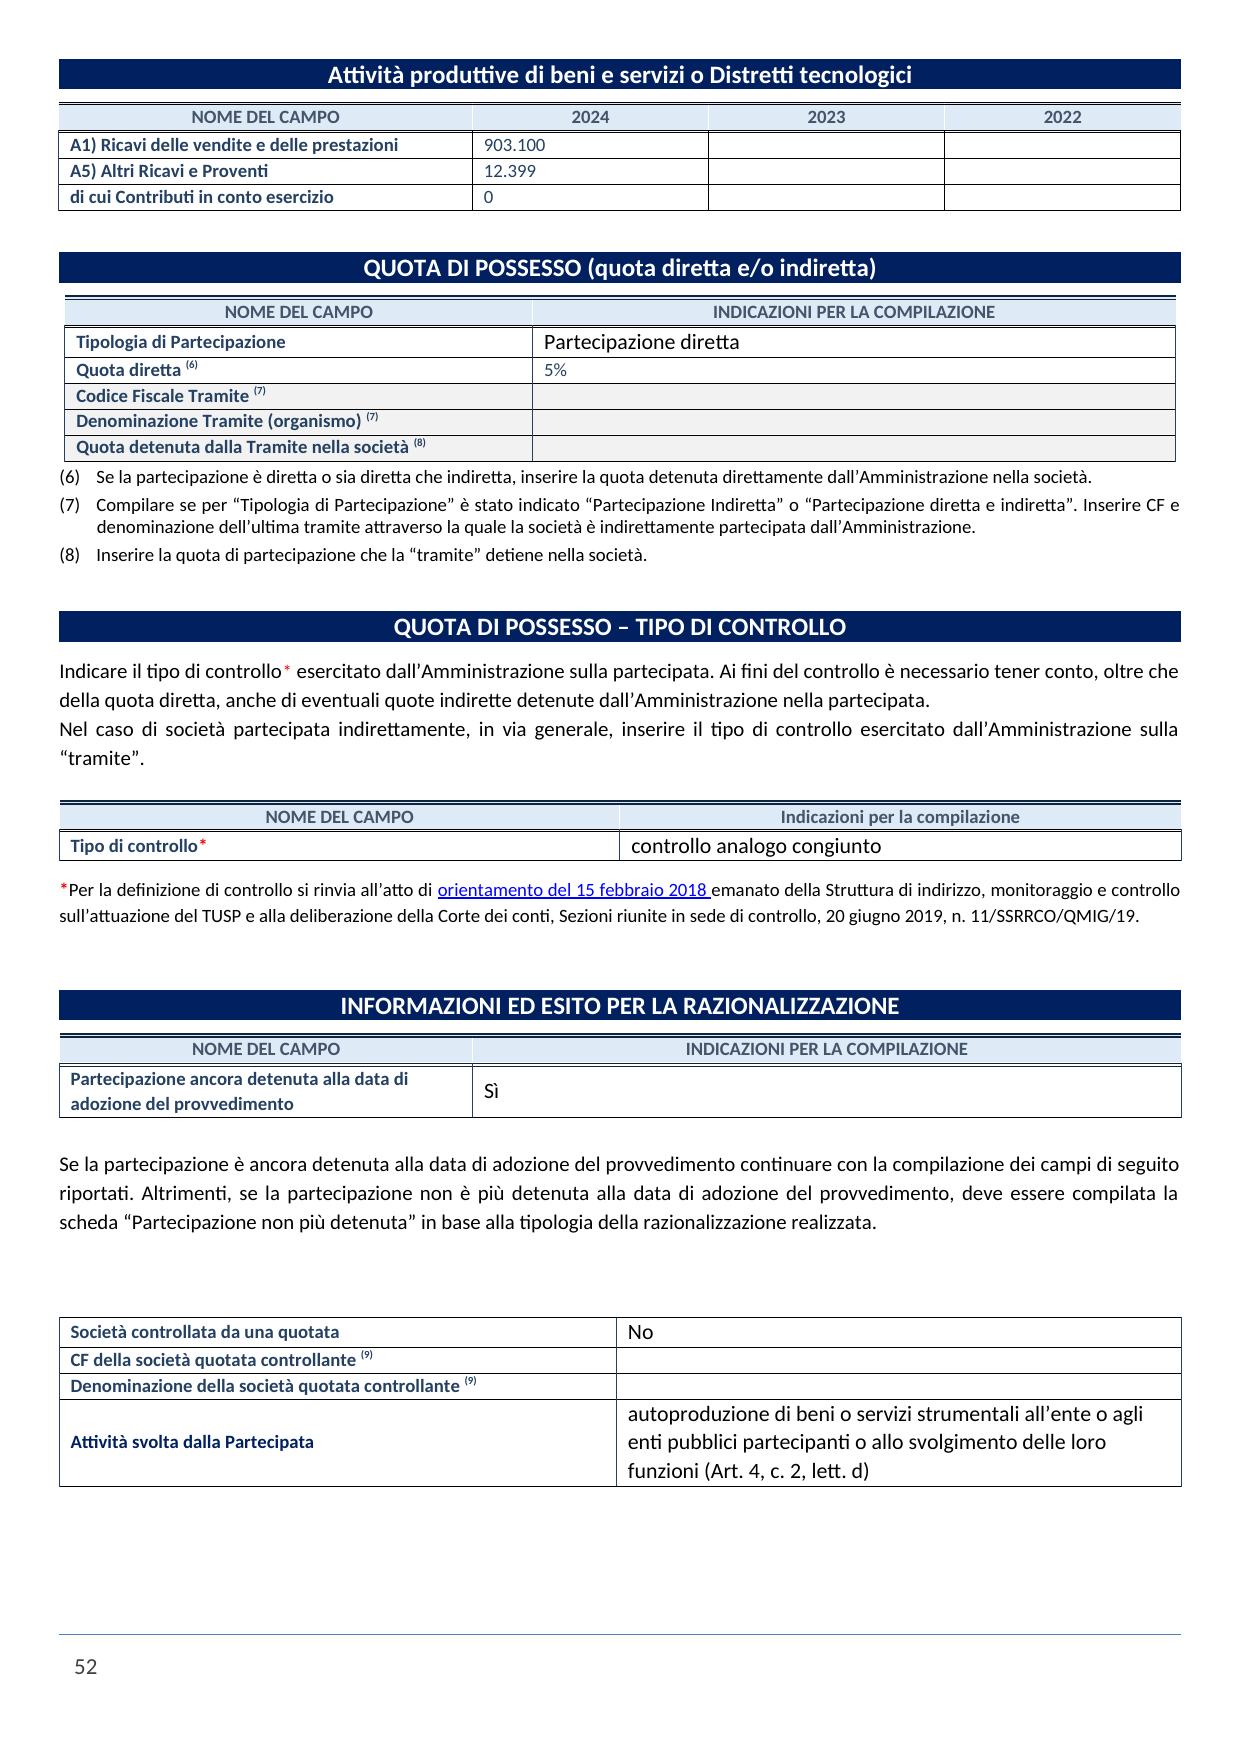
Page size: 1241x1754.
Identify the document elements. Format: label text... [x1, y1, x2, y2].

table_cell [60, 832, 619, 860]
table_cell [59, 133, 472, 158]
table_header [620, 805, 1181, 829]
text Attività produttive di beni e servizi o Distretti tecnologici [59, 59, 1181, 89]
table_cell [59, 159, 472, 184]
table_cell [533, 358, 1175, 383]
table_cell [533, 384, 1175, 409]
text *Per la definizione di controllo si rinvia all’atto di orientamento del 15 febbraio 2018 emanato della Struttura di indirizzo, monitoraggio e controllo sull’attuazione del TUSP e alla deliberazione della Corte dei conti, Sezioni riunite in sede di controllo, 20 giugno 2019, n. 11/SSRRCO/QMIG/19. [59, 878, 1181, 927]
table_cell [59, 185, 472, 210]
list Inserire la quota di partecipazione che la “tramite” detiene nella società. [59, 543, 1181, 566]
list Se la partecipazione è diretta o sia diretta che indiretta, inserire la quota detenuta direttamente dall’Amministrazione nella società. [59, 466, 1181, 489]
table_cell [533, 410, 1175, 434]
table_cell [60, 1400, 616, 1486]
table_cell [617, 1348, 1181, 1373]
text Indicare il tipo di controllo* esercitato dall’Amministrazione sulla partecipata. Ai fini del controllo è necessario tener conto, oltre che della quota diretta, anche di eventuali quote indirette detenute dall’Amministrazione nella partecipata. [59, 654, 1181, 713]
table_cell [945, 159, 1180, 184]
text QUOTA DI POSSESSO – TIPO DI CONTROLLO [59, 611, 1181, 642]
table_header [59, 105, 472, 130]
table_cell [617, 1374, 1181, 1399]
text QUOTA DI POSSESSO (quota diretta e/o indiretta) [59, 252, 1181, 283]
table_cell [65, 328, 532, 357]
text Nel caso di società partecipata indirettamente, in via generale, inserire il tipo di controllo esercitato dall’Amministrazione sulla “tramite”. [59, 713, 1181, 771]
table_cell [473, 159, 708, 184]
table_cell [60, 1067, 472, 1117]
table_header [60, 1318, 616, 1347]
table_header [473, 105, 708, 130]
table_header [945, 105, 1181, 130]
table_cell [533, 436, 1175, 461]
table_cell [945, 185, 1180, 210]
text INFORMAZIONI ED ESITO PER LA RAZIONALIZZAZIONE [59, 990, 1181, 1020]
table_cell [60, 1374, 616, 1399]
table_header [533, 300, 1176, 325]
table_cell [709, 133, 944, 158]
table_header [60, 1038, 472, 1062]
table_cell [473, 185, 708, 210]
list Compilare se per “Tipologia di Partecipazione” è stato indicato “Partecipazione Indiretta” o “Partecipazione diretta e indiretta”. Inserire CF e denominazione dell’ultima tramite attraverso la quale la società è indirettamente partecipata dall’Amministrazione. [59, 493, 1181, 539]
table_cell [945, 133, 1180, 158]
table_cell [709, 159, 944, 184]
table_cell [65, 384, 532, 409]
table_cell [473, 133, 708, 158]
text Se la partecipazione è ancora detenuta alla data di adozione del provvedimento continuare con la compilazione dei campi di seguito riportati. Altrimenti, se la partecipazione non è più detenuta alla data di adozione del provvedimento, deve essere compilata la scheda “Partecipazione non più detenuta” in base alla tipologia della razionalizzazione realizzata. [59, 1147, 1181, 1234]
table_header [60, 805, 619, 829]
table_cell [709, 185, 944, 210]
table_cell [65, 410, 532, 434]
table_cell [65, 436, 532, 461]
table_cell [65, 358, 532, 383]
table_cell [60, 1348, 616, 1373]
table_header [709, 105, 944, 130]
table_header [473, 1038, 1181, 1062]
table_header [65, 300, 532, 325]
